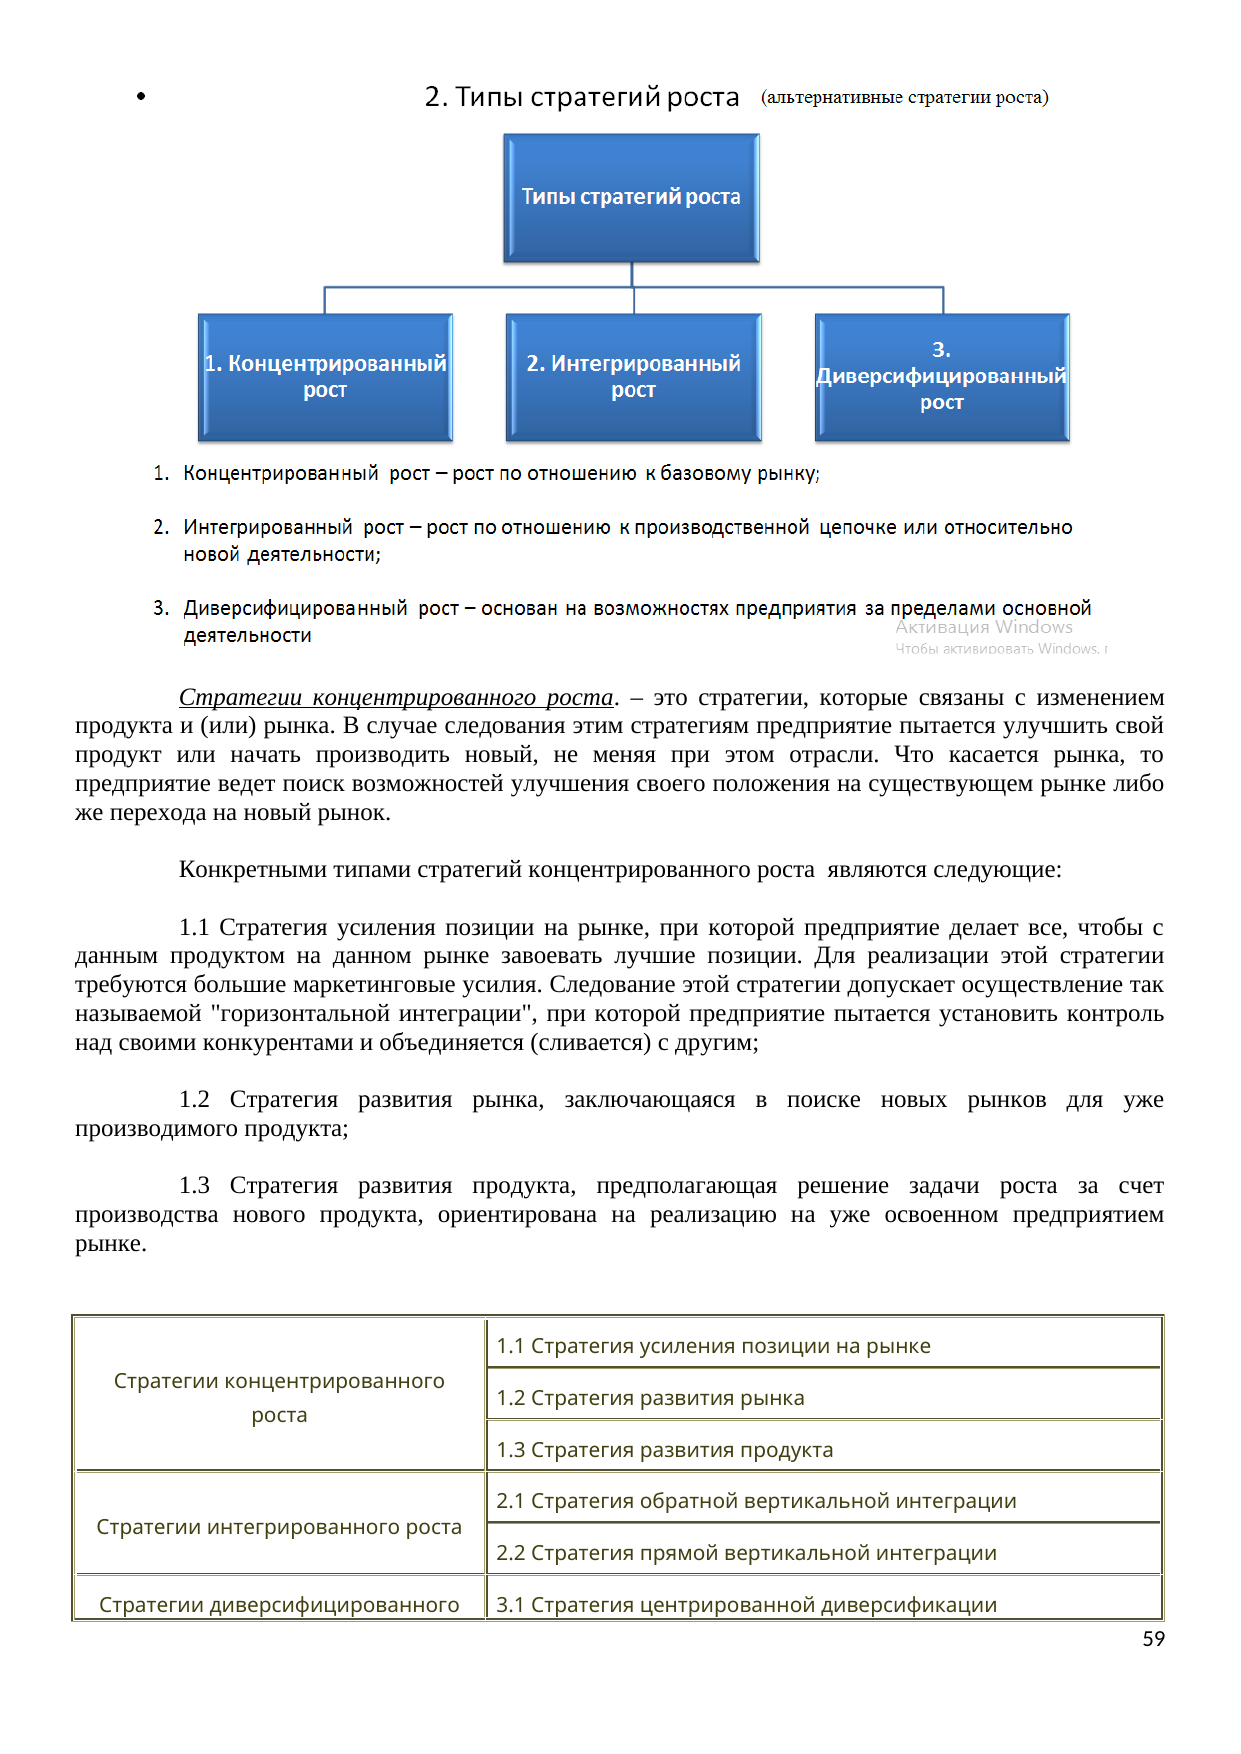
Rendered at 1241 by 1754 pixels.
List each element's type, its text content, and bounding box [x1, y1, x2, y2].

table_cell 2.1 Стратегия обратной вертикальной интеграции [488, 1469, 1162, 1521]
table_header 1.1 Стратегия усиления позиции на рынке [486, 1318, 1161, 1366]
text 1.2 Стратегия развития рынка, заключающаяся в поиске новых рынков для уже производимого продукта; [75, 1084, 1165, 1142]
text 1.3 Стратегия развития продукта, предполагающая решение задачи роста за счет производства нового продукта, ориентирована на реализацию на уже освоенном предприятием рынке. [75, 1171, 1165, 1257]
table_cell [486, 1573, 1163, 1618]
table_cell 1.2 Стратегия развития рынка [488, 1366, 1161, 1418]
table_cell 2.2 Стратегия прямой вертикальной интеграции [488, 1521, 1161, 1573]
text Стратегии концентрированного роста. – это стратегии, которые связаны с изменением продукта и (или) рынка. В случае следования этим стратегиям предприятие пытается улучшить свой продукт или начать производить новый, не меняя при этом отрасли. Что касается рынка, то предприятие ведет поиск возможностей улучшения своего положения на существующем рынке либо же перехода на новый рынок. [75, 682, 1165, 826]
picture [132, 75, 1108, 654]
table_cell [73, 1573, 486, 1618]
text Конкретными типами стратегий концентрированного роста являются следующие: [75, 854, 1165, 883]
table_cell Стратегии интегрированного роста [75, 1469, 484, 1573]
table_cell 1.3 Стратегия развития продукта [486, 1418, 1163, 1469]
table_header Стратегии концентрированного роста [75, 1316, 486, 1469]
text 1.1 Стратегия усиления позиции на рынке, при которой предприятие делает все, чтобы с данным продуктом на данном рынке завоевать лучшие позиции. Для реализации этой стратегии требуются большие маркетинговые усилия. Следование этой стратегии допускает осуществление так называемой "горизонтальной интеграции", при которой предприятие пытается установить контроль над своими конкурентами и объединяется (сливается) с другим; [75, 912, 1165, 1056]
